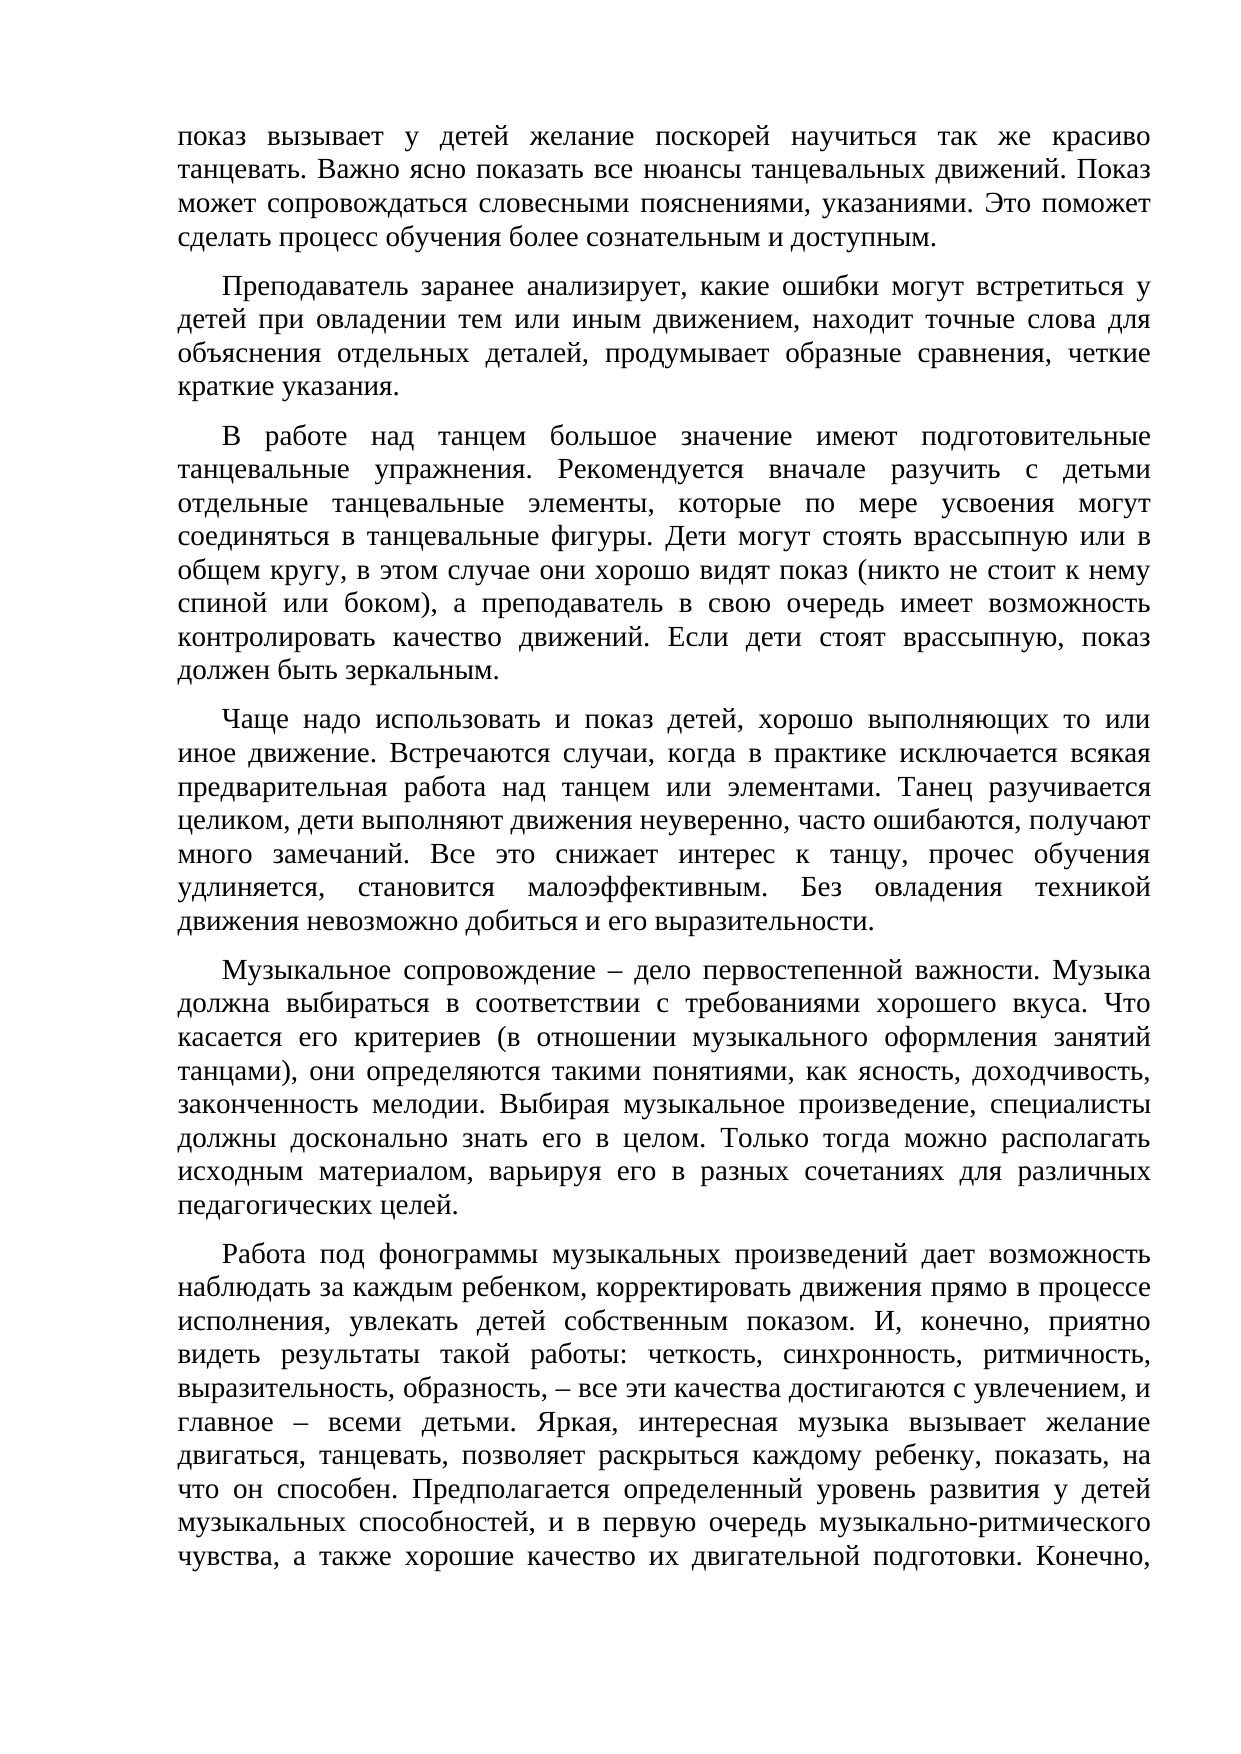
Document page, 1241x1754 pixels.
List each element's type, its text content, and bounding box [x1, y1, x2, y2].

text Преподаватель заранее анализирует, какие ошибки могут встретиться у детей при овладении тем или иным движением, находит точные слова для объяснения отдельных деталей, продумывает образные сравнения, четкие краткие указания. [177, 268, 1152, 402]
text Чаще надо использовать и показ детей, хорошо выполняющих то или иное движение. Встречаются случаи, когда в практике исключается всякая предварительная работа над танцем или элементами. Танец разучивается целиком, дети выполняют движения неуверенно, часто ошибаются, получают много замечаний. Все это снижает интерес к танцу, прочес обучения удлиняется, становится малоэффективным. Без овладения техникой движения невозможно добиться и его выразительности. [177, 702, 1152, 936]
text Музыкальное сопровождение – дело первостепенной важности. Музыка должна выбираться в соответствии с требованиями хорошего вкуса. Что касается его критериев (в отношении музыкального оформления занятий танцами), они определяются такими понятиями, как ясность, доходчивость, законченность мелодии. Выбирая музыкальное произведение, специалисты должны досконально знать его в целом. Только тогда можно располагать исходным материалом, варьируя его в разных сочетаниях для различных педагогических целей. [177, 952, 1152, 1220]
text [177, 118, 1152, 252]
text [177, 1236, 1152, 1571]
text В работе над танцем большое значение имеют подготовительные танцевальные упражнения. Рекомендуется вначале разучить с детьми отдельные танцевальные элементы, которые по мере усвоения могут соединяться в танцевальные фигуры. Дети могут стоять врассыпную или в общем кругу, в этом случае они хорошо видят показ (никто не стоит к нему спиной или боком), а преподаватель в свою очередь имеет возможность контролировать качество движений. Если дети стоят врассыпную, показ должен быть зеркальным. [177, 418, 1152, 686]
